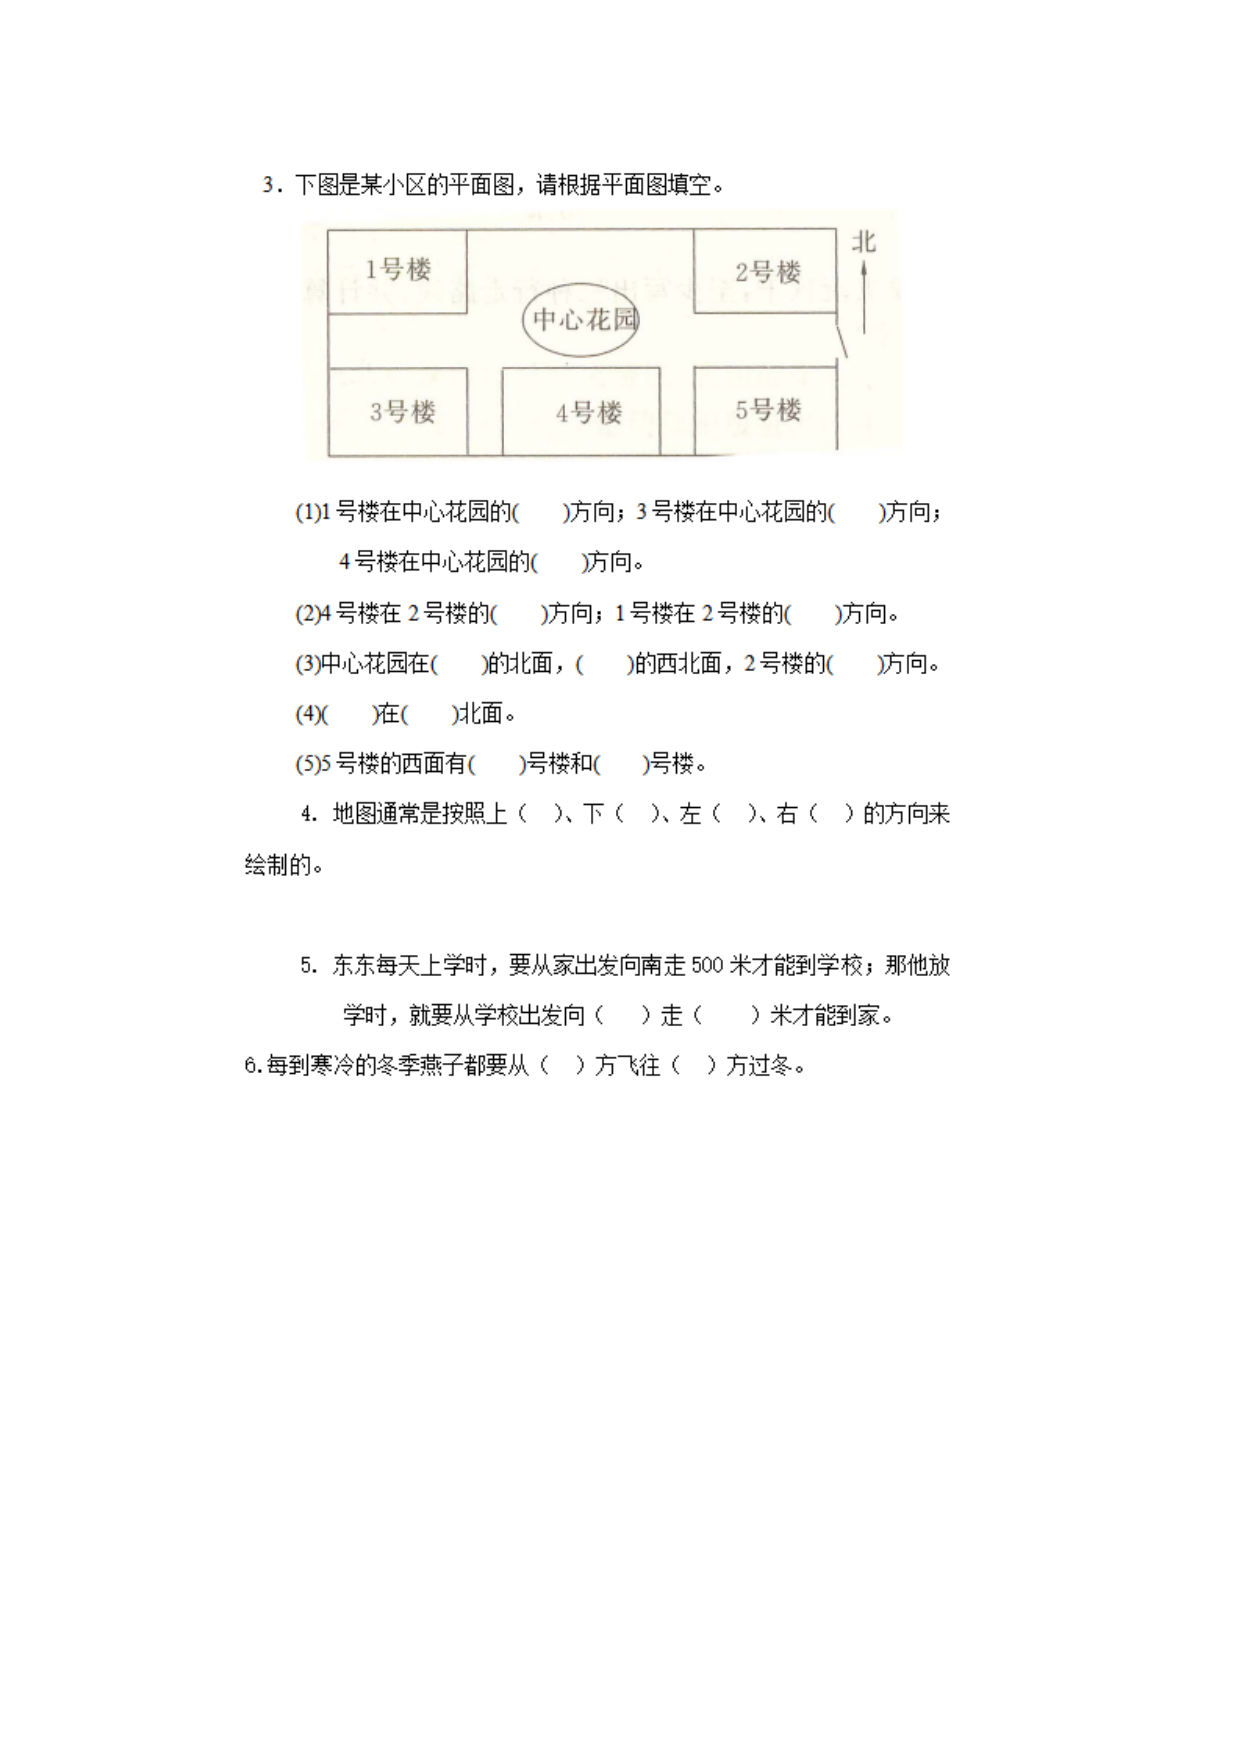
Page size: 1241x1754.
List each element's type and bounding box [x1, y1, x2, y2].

picture [235, 162, 1006, 1123]
